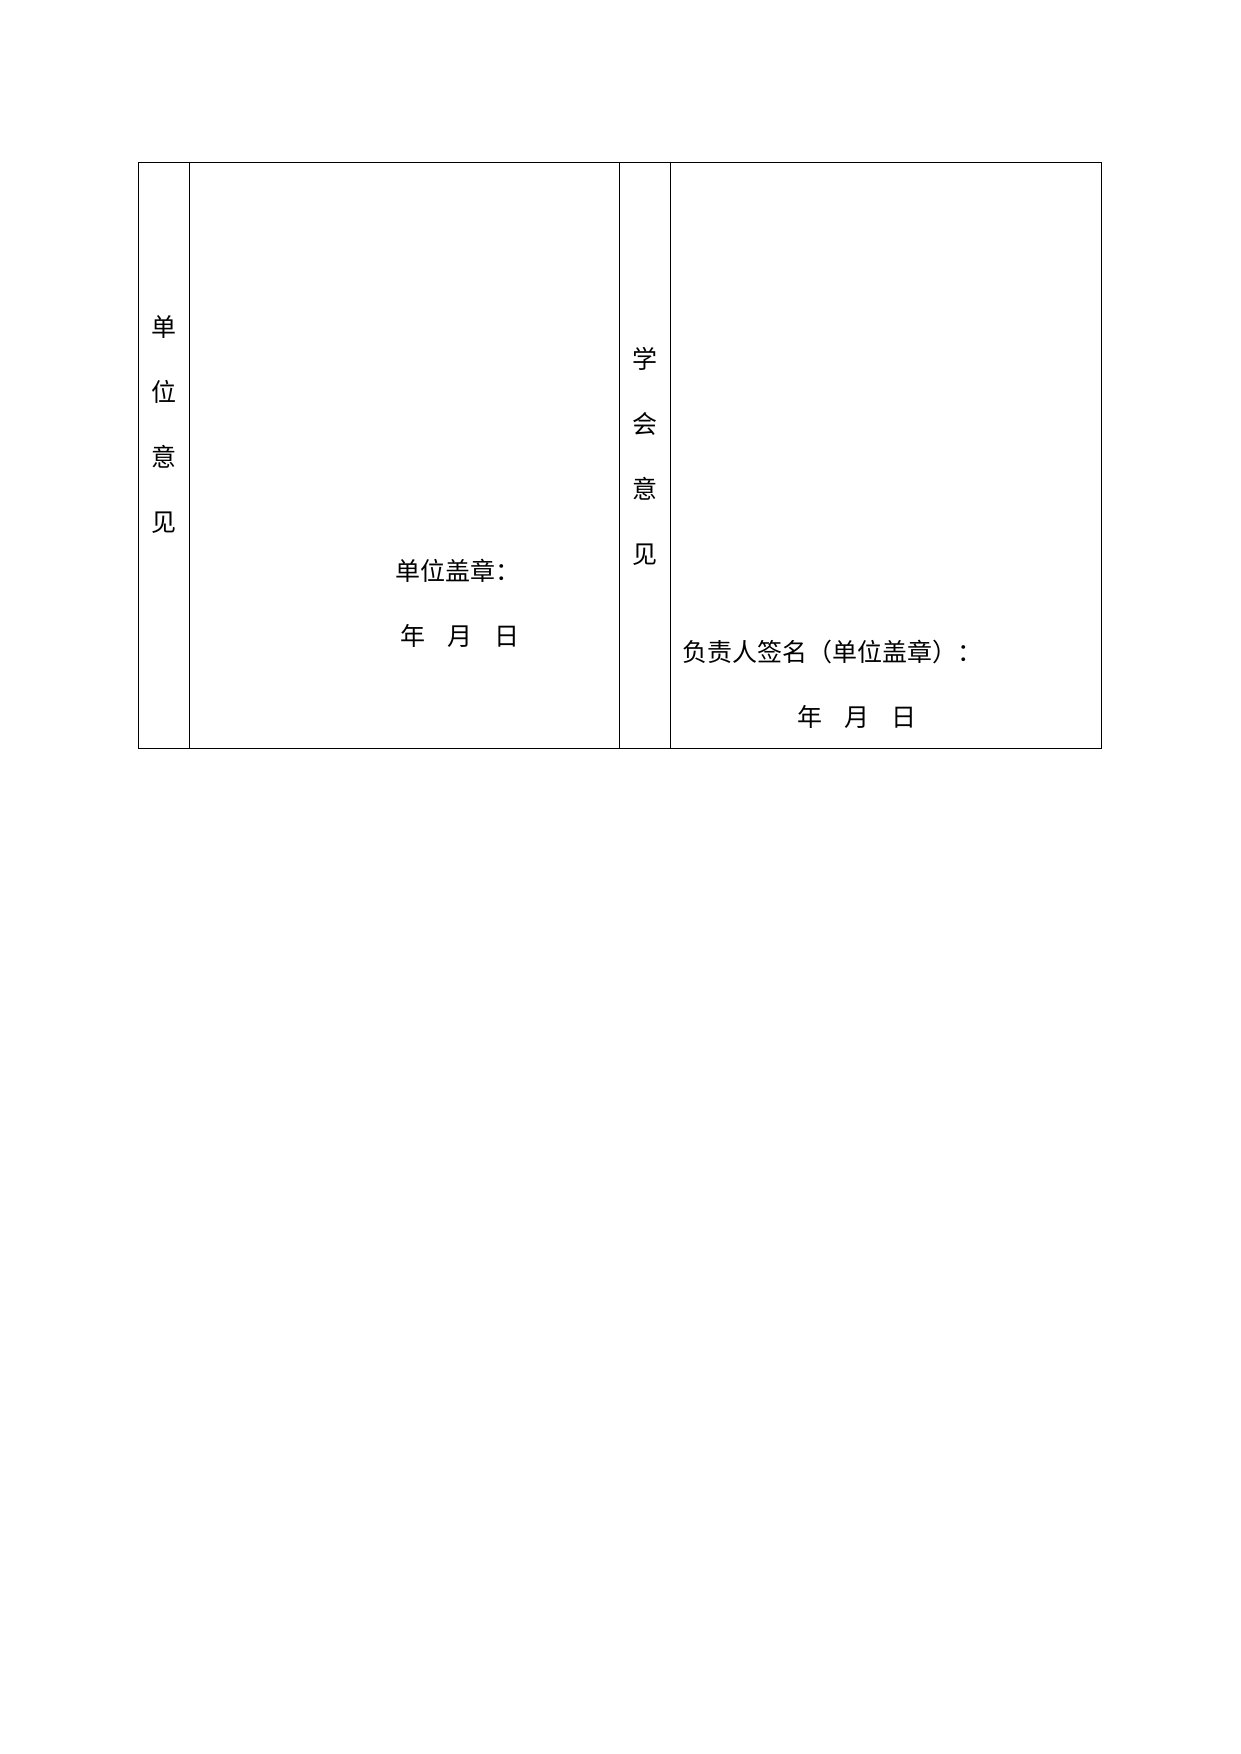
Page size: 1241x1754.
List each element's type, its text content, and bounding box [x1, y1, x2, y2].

table_cell 学会意见 [620, 163, 670, 748]
table_cell 负责人签名（单位盖章）： 年 月 日 [671, 163, 1101, 748]
table_cell 单位盖章： 年 月 日 [190, 163, 619, 748]
table_cell 单位意见 [139, 163, 189, 748]
